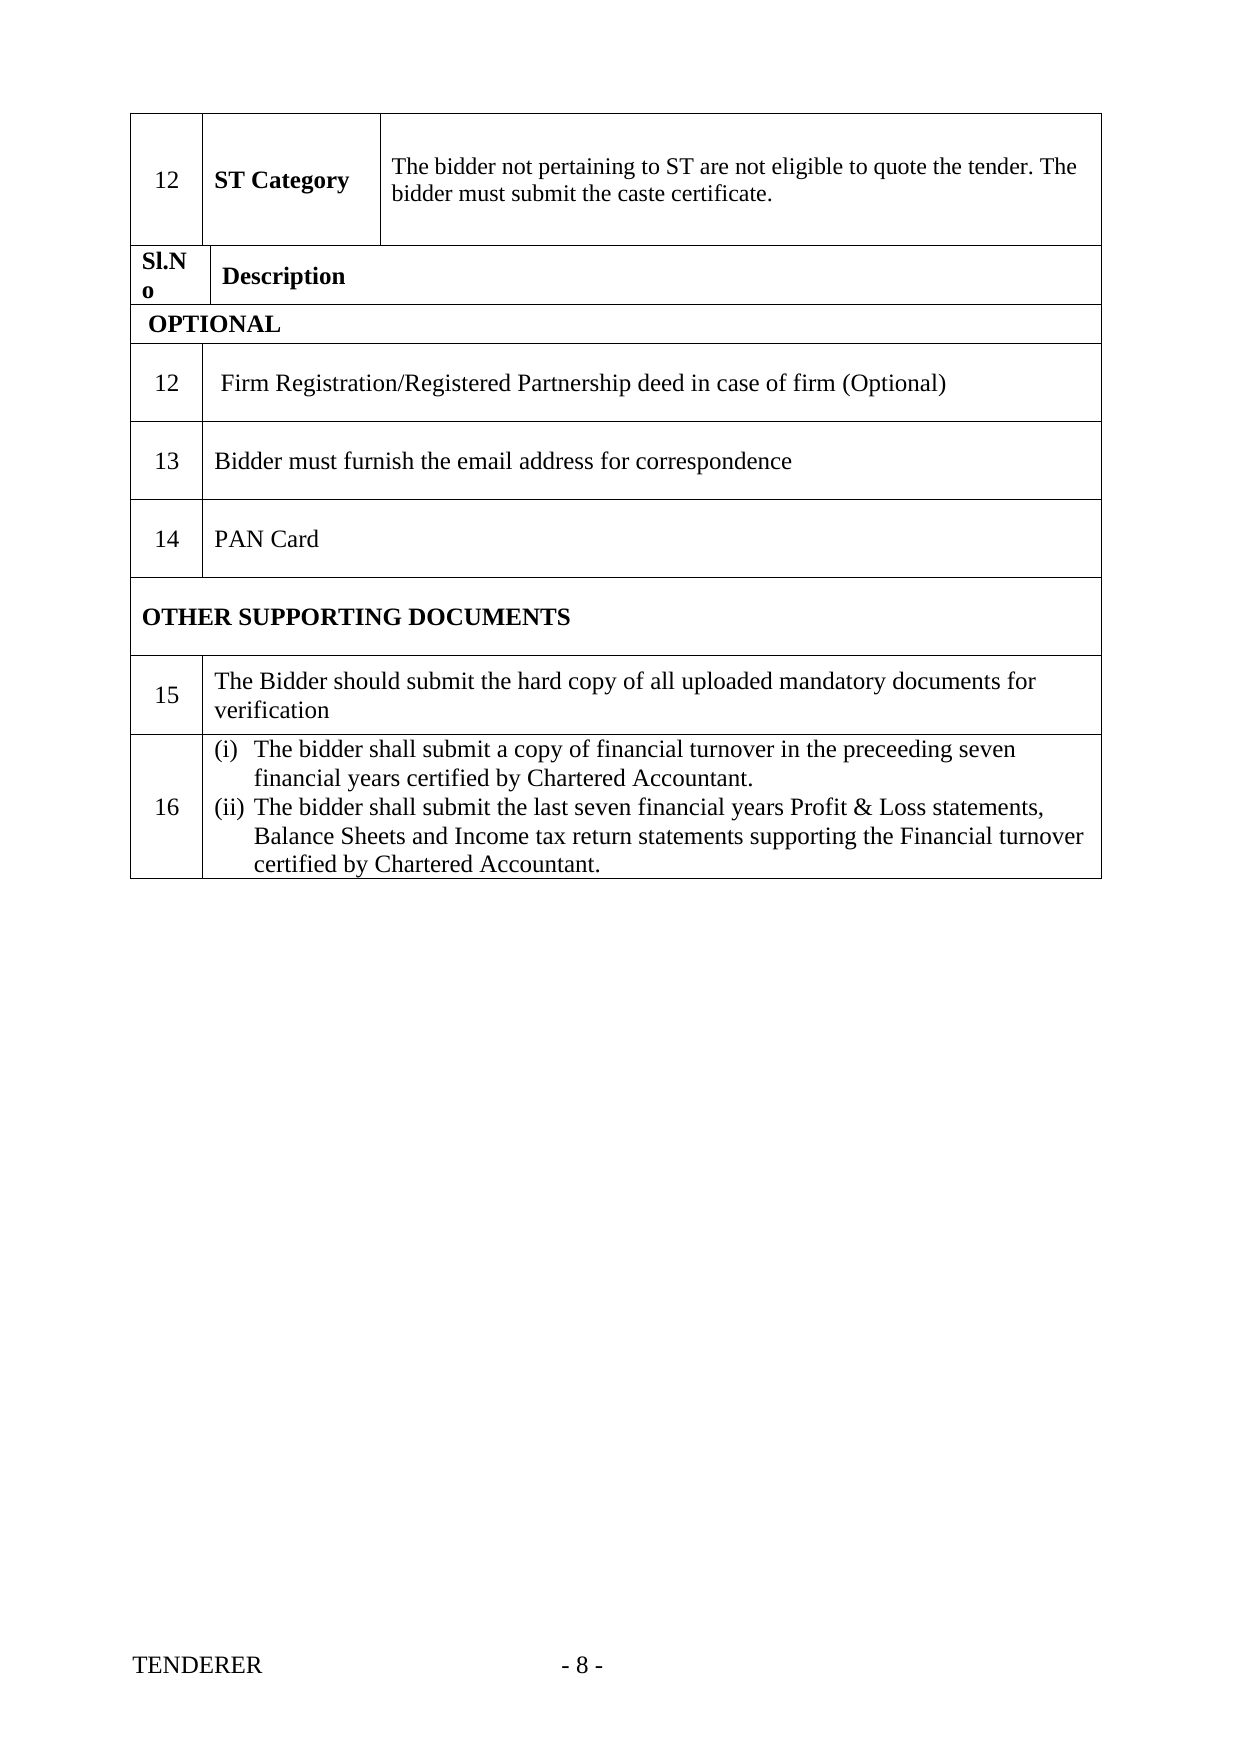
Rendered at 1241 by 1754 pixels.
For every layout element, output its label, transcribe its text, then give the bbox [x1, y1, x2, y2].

table_cell The bidder shall submit a copy of financial turnover in the preceeding seven financial years certified by Chartered Accountant. The bidder shall submit the last seven financial years Profit & Loss statements, Balance Sheets and Income tax return statements supporting the Financial turnover certified by Chartered Accountant. [203, 735, 1101, 878]
table_cell 12 [131, 114, 202, 245]
table_cell Firm Registration/Registered Partnership deed in case of firm (Optional) [203, 344, 1101, 421]
table_cell OPTIONAL [131, 305, 1101, 343]
table_cell Bidder must furnish the email address for correspondence [203, 422, 1101, 499]
table_cell ST Category [203, 114, 380, 245]
table_cell 12 [131, 344, 202, 421]
table_cell The Bidder should submit the hard copy of all uploaded mandatory documents for verification [203, 656, 1101, 733]
table_cell 15 [131, 656, 202, 733]
table_cell 13 [131, 422, 202, 499]
table_cell OTHER SUPPORTING DOCUMENTS [131, 578, 1101, 655]
table_cell Sl.No [131, 246, 210, 304]
table_cell The bidder not pertaining to ST are not eligible to quote the tender. The bidder must submit the caste certificate. [381, 114, 1101, 245]
table_cell 14 [131, 500, 202, 577]
table_cell Description [211, 246, 1101, 304]
table_cell PAN Card [203, 500, 1101, 577]
table_cell 16 [131, 735, 202, 878]
